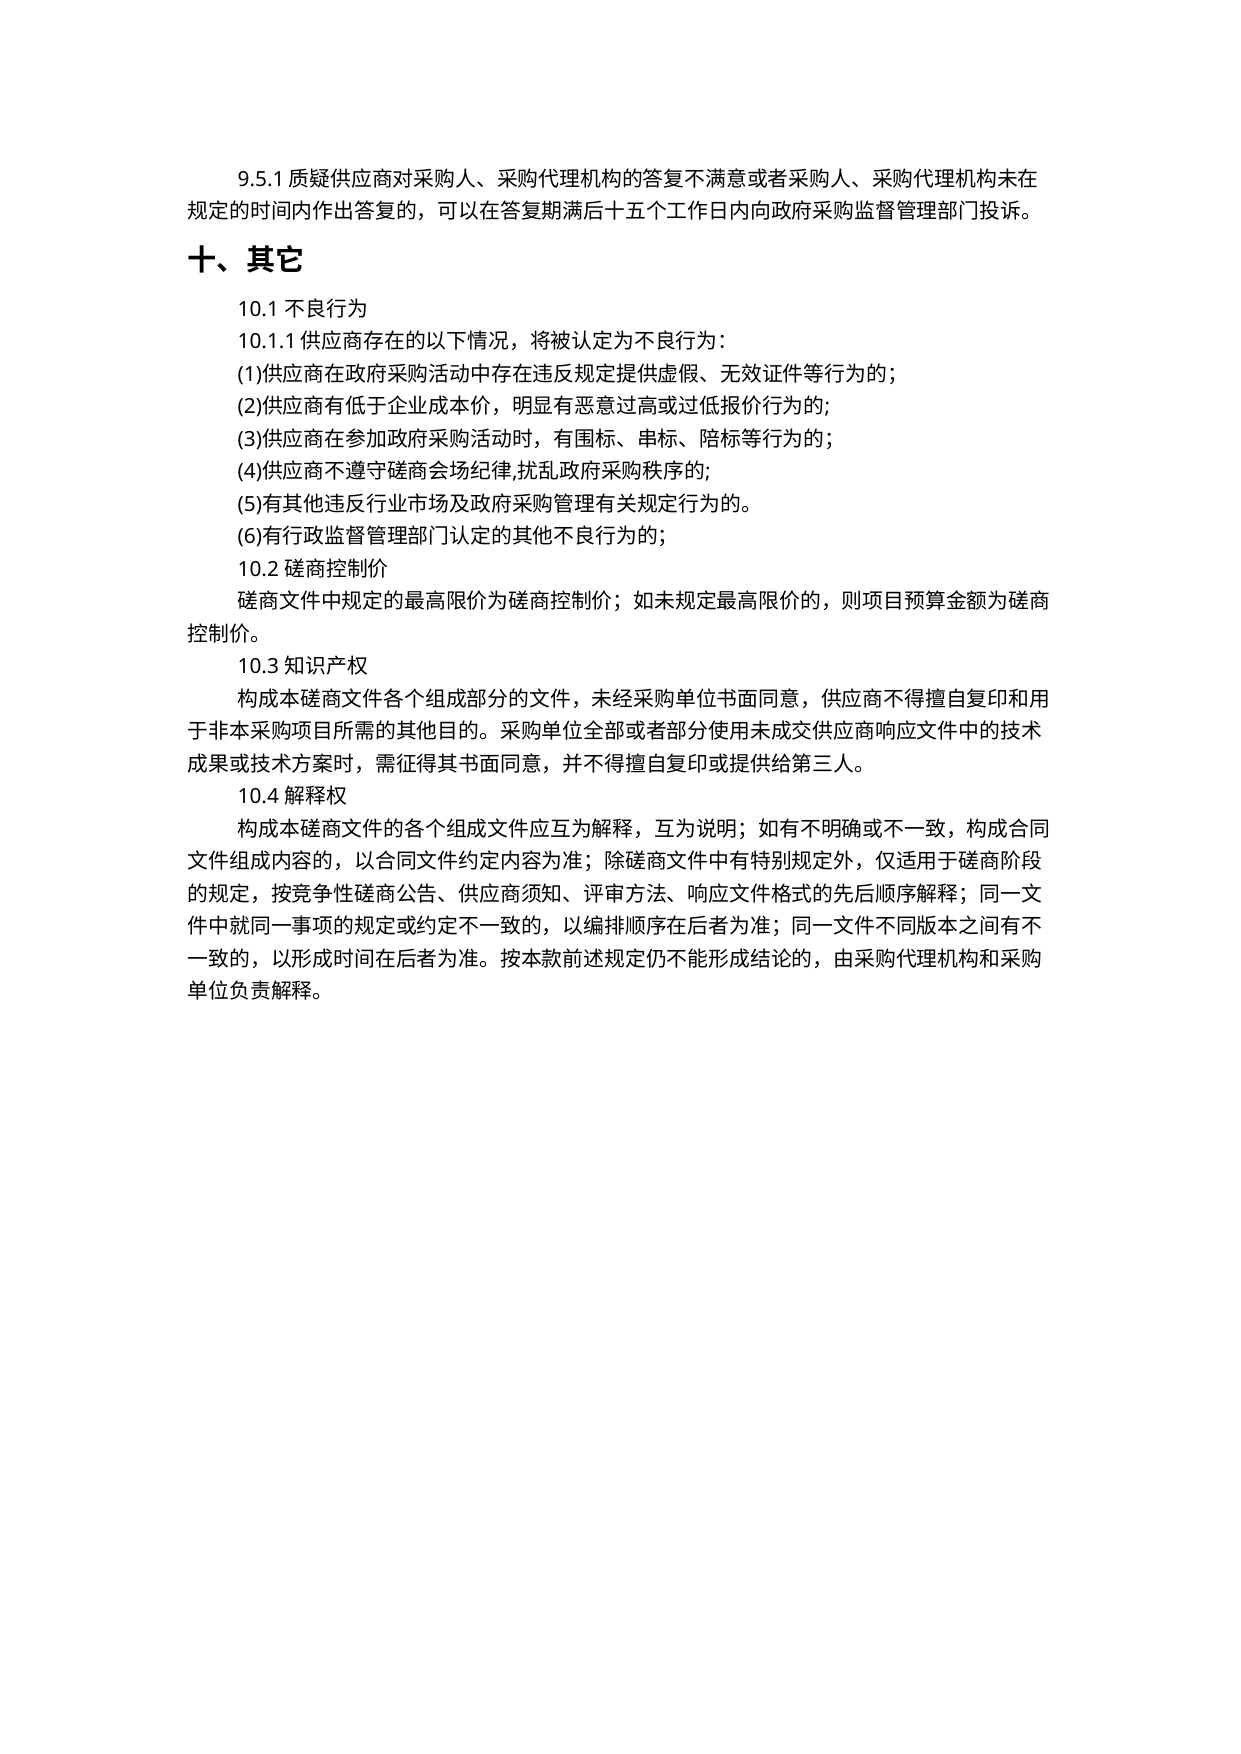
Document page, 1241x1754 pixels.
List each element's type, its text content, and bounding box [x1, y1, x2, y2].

text (5)有其他违反行业市场及政府采购管理有关规定行为的。 [187, 487, 1053, 519]
text (3)供应商在参加政府采购活动时，有围标、串标、陪标等行为的； [187, 422, 1053, 454]
text 9.5.1质疑供应商对采购人、采购代理机构的答复不满意或者采购人、采购代理机构未在规定的时间内作出答复的，可以在答复期满后十五个工作日内向政府采购监督管理部门投诉。 [187, 162, 1053, 227]
text 十、其它 [187, 227, 1053, 292]
text 10.1.1供应商存在的以下情况，将被认定为不良行为： [187, 324, 1053, 357]
text 10.4 解释权 [187, 779, 1053, 812]
text 磋商文件中规定的最高限价为磋商控制价；如未规定最高限价的，则项目预算金额为磋商控制价。 [187, 584, 1053, 649]
text 构成本磋商文件的各个组成文件应互为解释，互为说明；如有不明确或不一致，构成合同文件组成内容的，以合同文件约定内容为准；除磋商文件中有特别规定外，仅适用于磋商阶段的规定，按竞争性磋商公告、供应商须知、评审方法、响应文件格式的先后顺序解释；同一文件中就同一事项的规定或约定不一致的，以编排顺序在后者为准；同一文件不同版本之间有不一致的，以形成时间在后者为准。按本款前述规定仍不能形成结论的，由采购代理机构和采购单位负责解释。 [187, 812, 1053, 1007]
text 10.2 磋商控制价 [187, 552, 1053, 584]
text (4)供应商不遵守磋商会场纪律,扰乱政府采购秩序的; [187, 454, 1053, 487]
text (2)供应商有低于企业成本价，明显有恶意过高或过低报价行为的; [187, 389, 1053, 422]
text (1)供应商在政府采购活动中存在违反规定提供虚假、无效证件等行为的； [187, 357, 1053, 389]
text 10.3 知识产权 [187, 649, 1053, 682]
text 构成本磋商文件各个组成部分的文件，未经采购单位书面同意，供应商不得擅自复印和用于非本采购项目所需的其他目的。采购单位全部或者部分使用未成交供应商响应文件中的技术成果或技术方案时，需征得其书面同意，并不得擅自复印或提供给第三人。 [187, 682, 1053, 779]
text (6)有行政监督管理部门认定的其他不良行为的； [187, 519, 1053, 552]
text 10.1 不良行为 [187, 292, 1053, 324]
